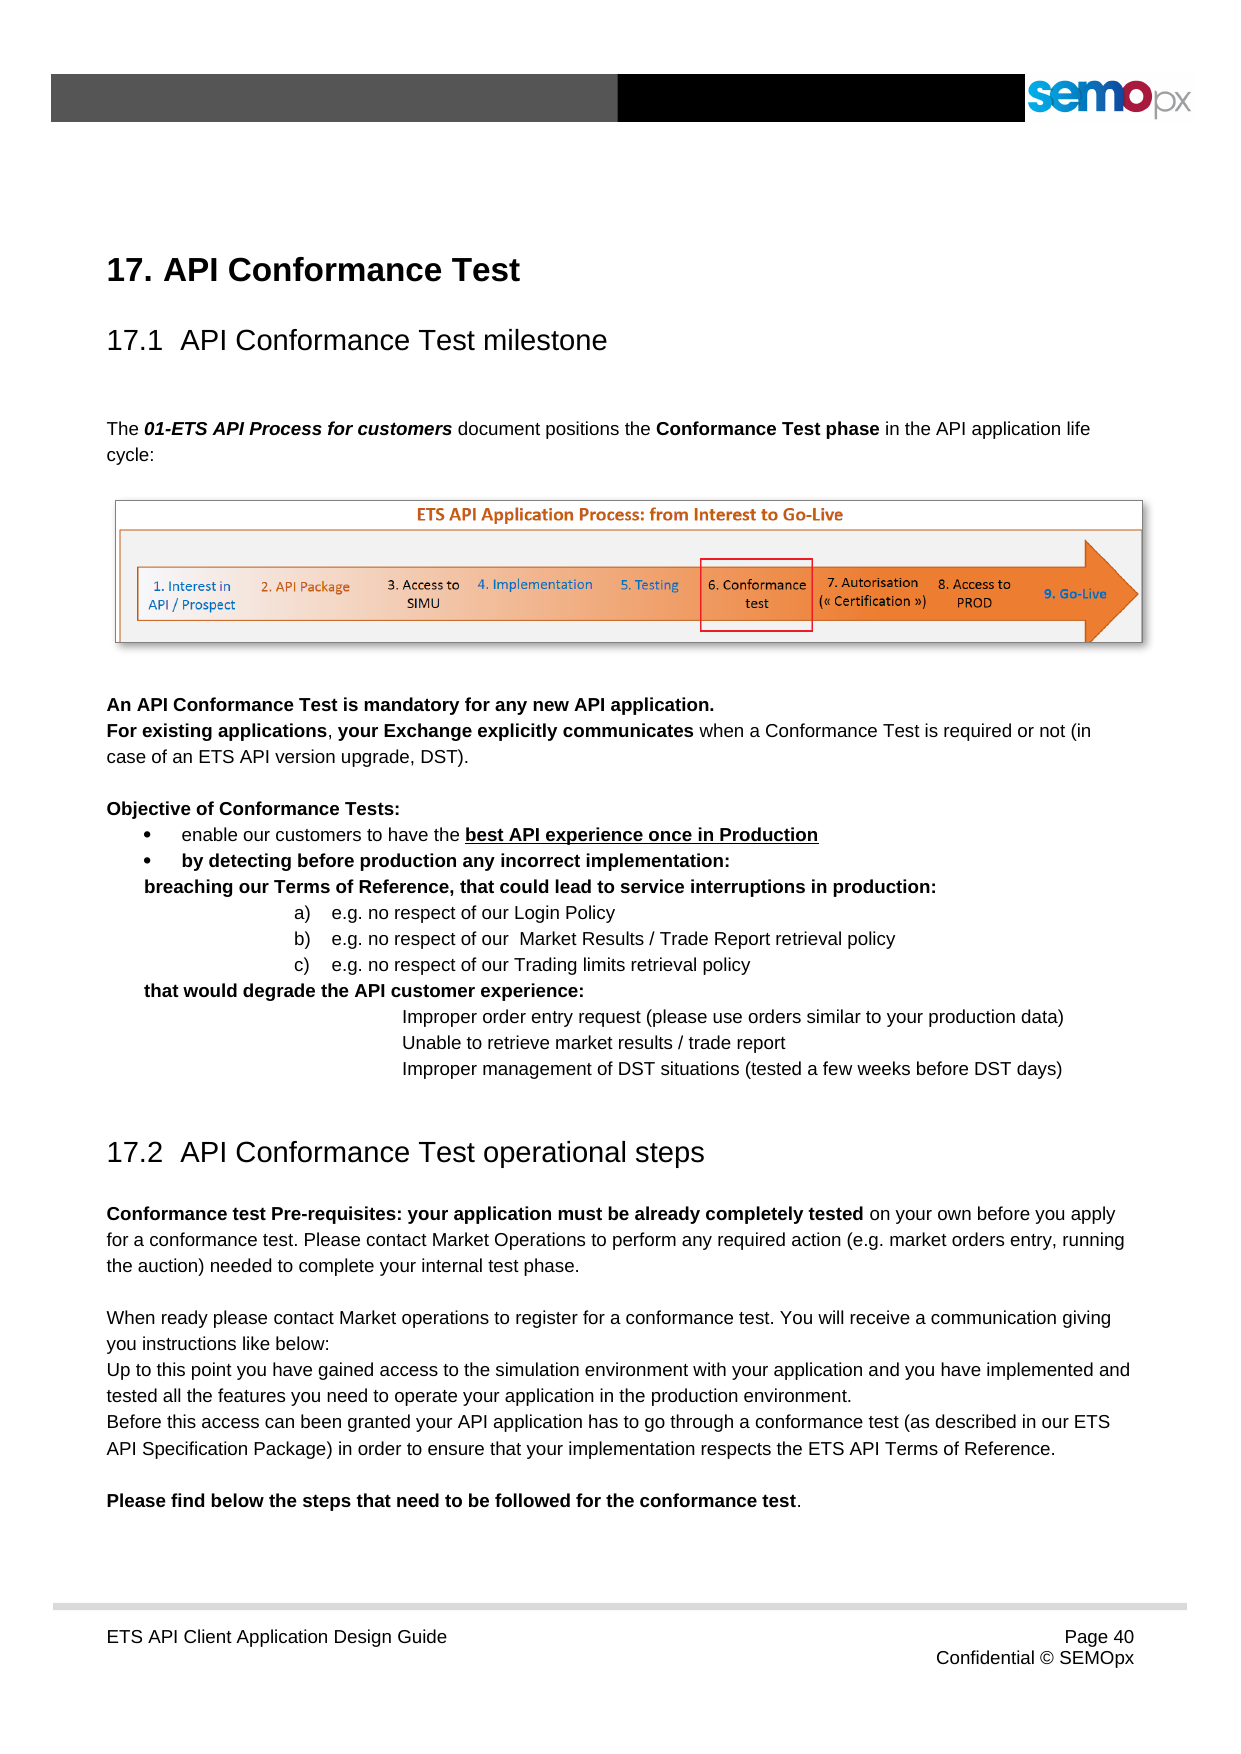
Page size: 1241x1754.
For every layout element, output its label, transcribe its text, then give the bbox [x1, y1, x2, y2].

text Objective of Conformance Tests: [106, 793, 1134, 819]
list Unable to retrieve market results / trade report [331, 1028, 1134, 1054]
text For existing applications, your Exchange explicitly communicates when a Conformance Test is required or not (in case of an ETS API version upgrade, DST). [106, 715, 1134, 767]
text When ready please contact Market operations to register for a conformance test. You will receive a communication giving you instructions like below: [106, 1303, 1134, 1355]
text Conformance test Pre-requisites: your application must be already completely tested on your own before you apply for a conformance test. Please contact Market Operations to perform any required action (e.g. market orders entry, running the auction) needed to complete your internal test phase. [106, 1198, 1134, 1277]
list Improper order entry request (please use orders similar to your production data) [331, 1002, 1134, 1028]
list that would degrade the API customer experience: [106, 976, 1134, 1002]
subtitle API Conformance Test [106, 250, 1134, 288]
text The 01-ETS API Process for customers document positions the Conformance Test phase in the API application life cycle: [106, 413, 1134, 465]
text Up to this point you have gained access to the simulation environment with your application and you have implemented and tested all the features you need to operate your application in the production environment. [106, 1355, 1134, 1407]
picture [116, 501, 1142, 642]
text Before this access can been granted your API application has to go through a conformance test (as described in our ETS API Specification Package) in order to ensure that your implementation respects the ETS API Terms of Reference. [106, 1407, 1134, 1459]
list e.g. no respect of our Market Results / Trade Report retrieval policy [294, 923, 1134, 949]
subtitle API Conformance Test operational steps [106, 1135, 1134, 1168]
list e.g. no respect of our Login Policy [294, 897, 1134, 923]
text Please find below the steps that need to be followed for the conformance test. [106, 1485, 1134, 1511]
list by detecting before production any incorrect implementation: [144, 845, 1134, 871]
list enable our customers to have the best API experience once in Production [144, 819, 1134, 845]
list Improper management of DST situations (tested a few weeks before DST days) [331, 1054, 1134, 1080]
text An API Conformance Test is mandatory for any new API application. [106, 689, 1134, 715]
picture [1025, 73, 1194, 123]
list breaching our Terms of Reference, that could lead to service interruptions in production: [106, 871, 1134, 897]
list e.g. no respect of our Trading limits retrieval policy [294, 949, 1134, 976]
subtitle API Conformance Test milestone [106, 323, 1134, 357]
